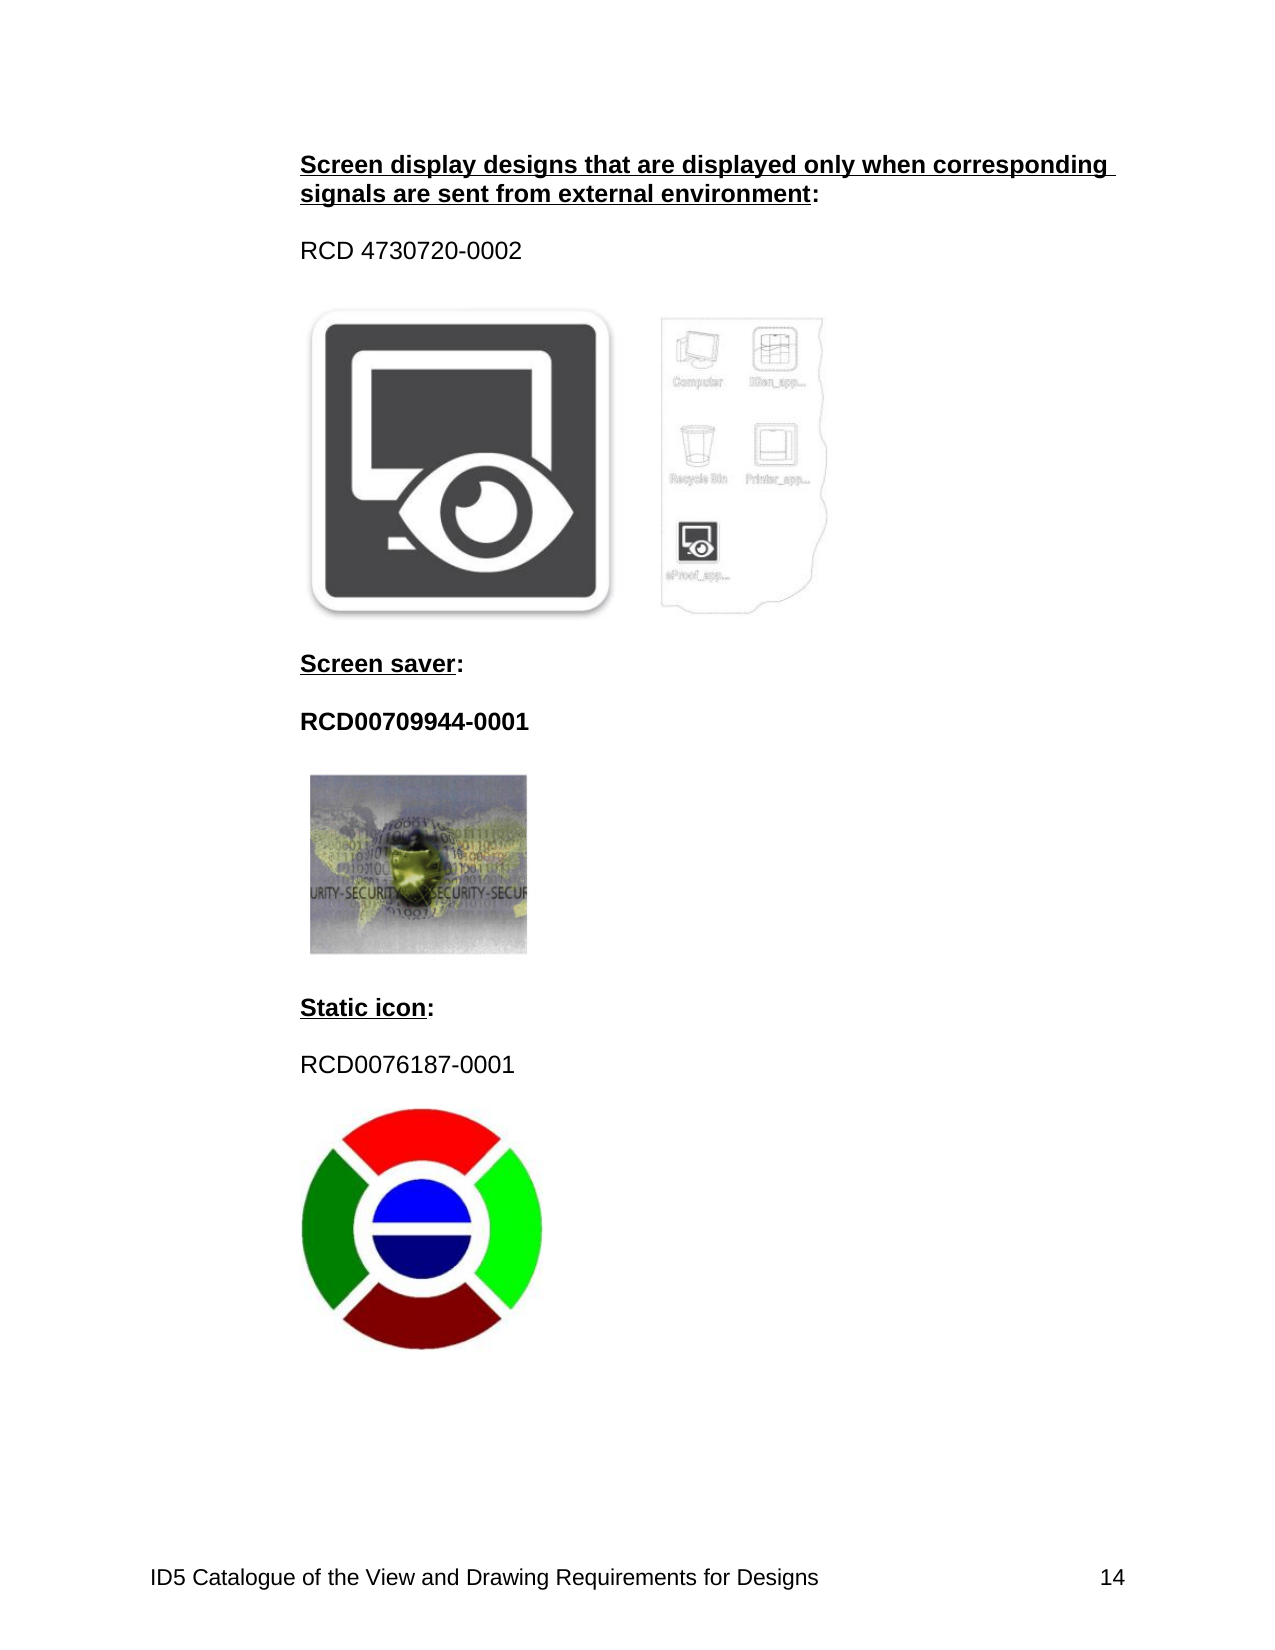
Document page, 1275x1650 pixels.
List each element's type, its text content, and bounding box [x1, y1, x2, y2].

text RCD 4730720-0002 [300, 236, 1125, 265]
text Screen saver: [300, 649, 1125, 678]
picture [300, 1108, 544, 1352]
picture [260, 735, 573, 993]
text RCD00709944-0001 [300, 707, 1125, 735]
picture [300, 293, 628, 621]
text Screen display designs that are displayed only when corresponding signals are sent from external environment: [300, 150, 1125, 207]
text Static icon: [300, 993, 1125, 1022]
text RCD0076187-0001 [300, 1051, 1125, 1079]
picture [634, 307, 851, 621]
